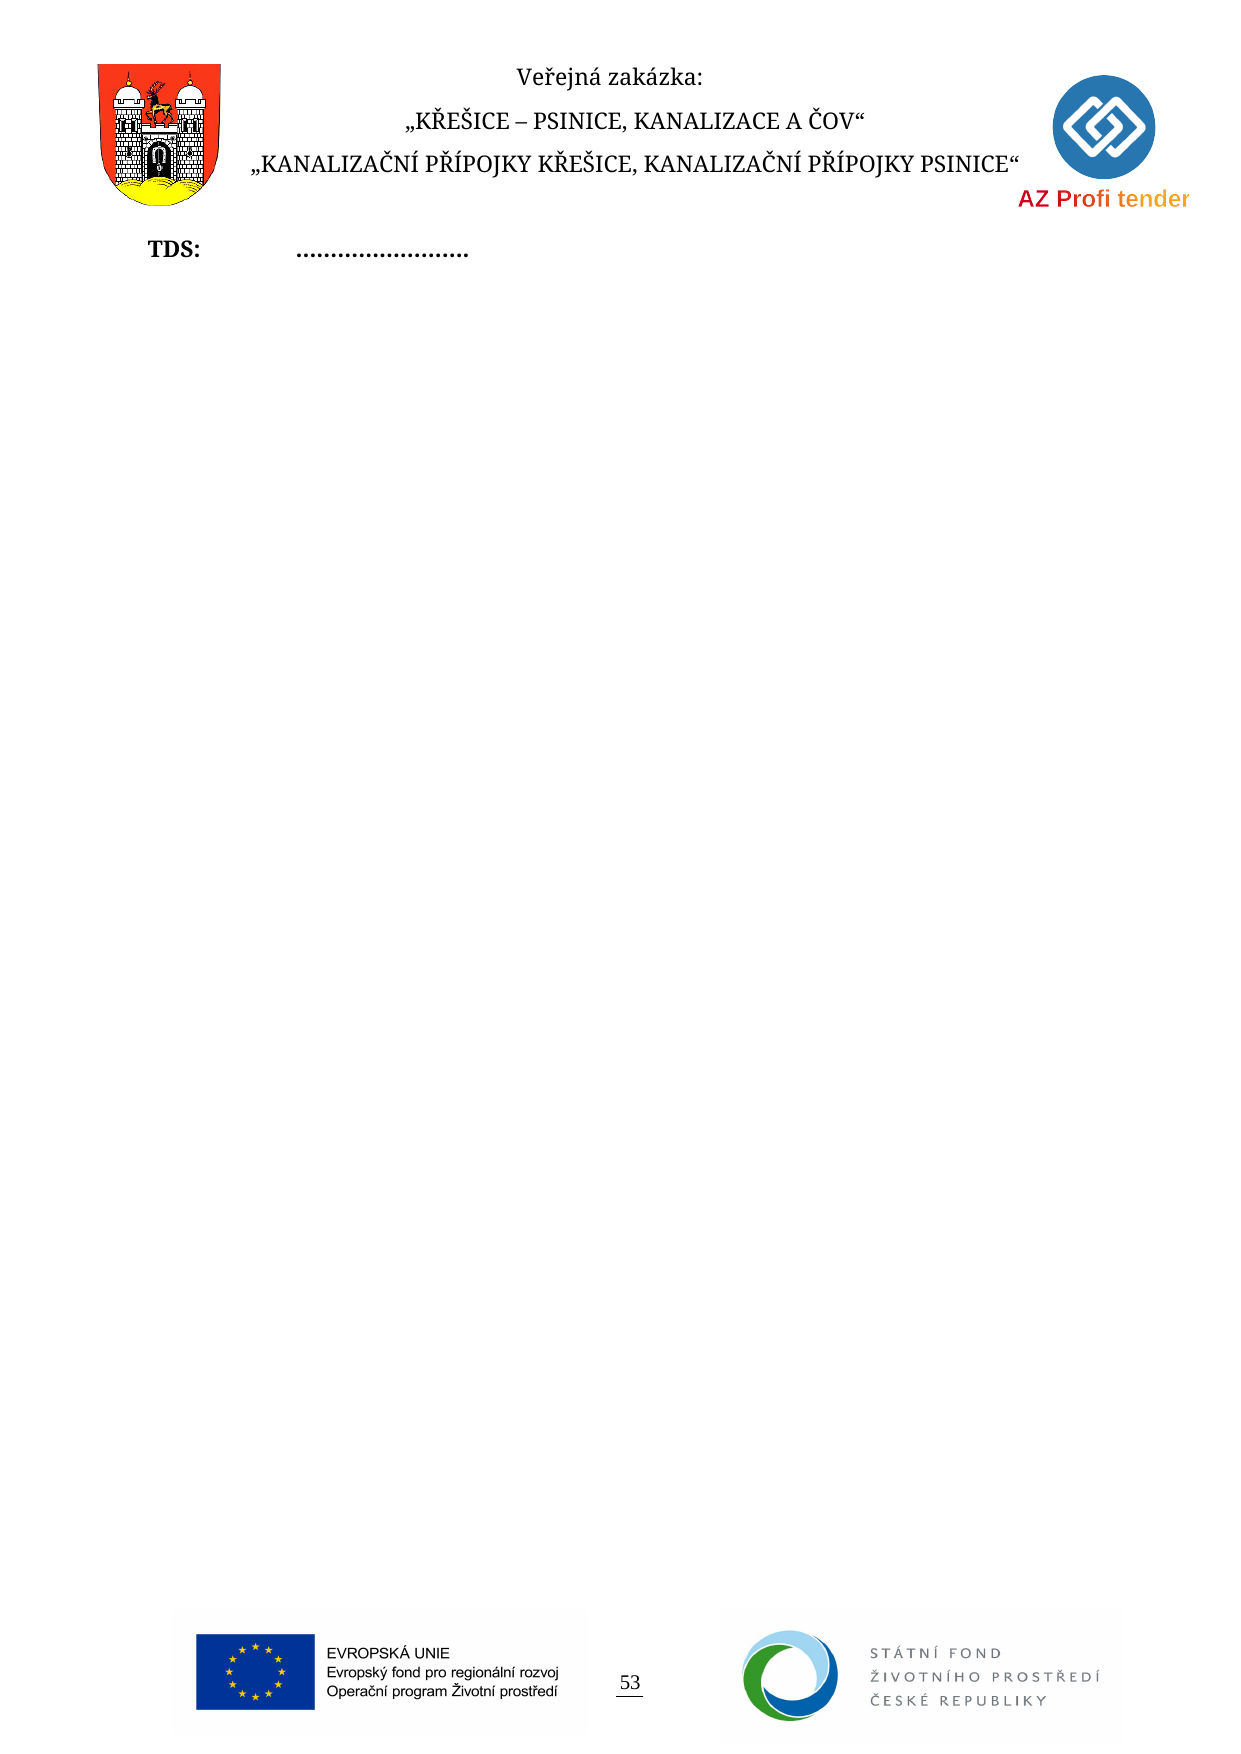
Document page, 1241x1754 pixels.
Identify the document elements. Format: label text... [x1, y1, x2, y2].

text TDS: ……………………. [148, 233, 1122, 264]
picture [97, 64, 221, 206]
picture [719, 1609, 1122, 1742]
picture [170, 1609, 591, 1735]
picture [1018, 75, 1189, 207]
